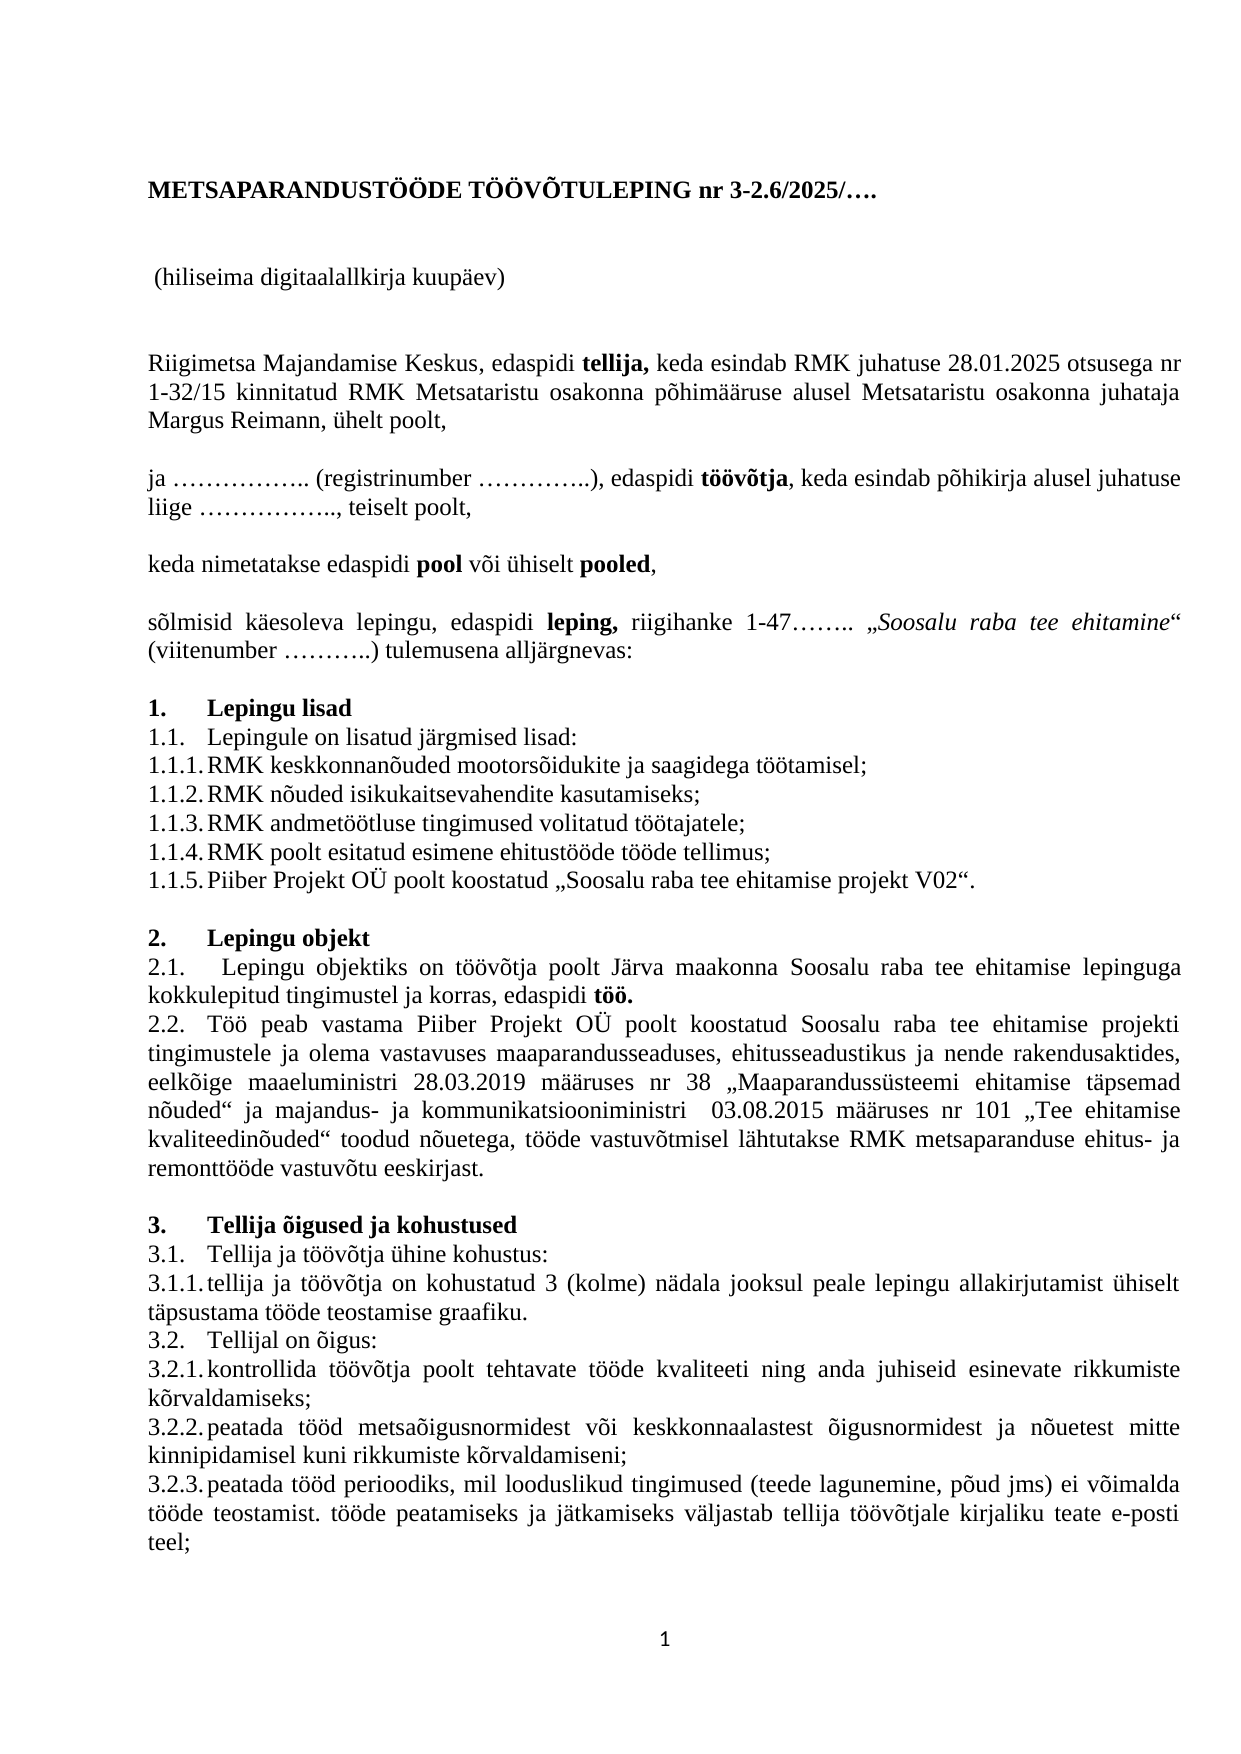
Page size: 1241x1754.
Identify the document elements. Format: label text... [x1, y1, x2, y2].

text peatada tööd perioodiks, mil looduslikud tingimused (teede lagunemine, põud jms) ei võimalda tööde teostamist. tööde peatamiseks ja jätkamiseks väljastab tellija töövõtjale kirjaliku teate e-posti teel; [148, 1469, 1181, 1555]
text RMK nõuded isikukaitsevahendite kasutamiseks; [148, 779, 1181, 808]
text RMK keskkonnanõuded mootorsõidukite ja saagidega töötamisel; [148, 750, 1181, 779]
text tellija ja töövõtja on kohustatud 3 (kolme) nädala jooksul peale lepingu allakirjutamist ühiselt täpsustama tööde teostamise graafiku. [148, 1268, 1181, 1325]
text Töö peab vastama Piiber Projekt OÜ poolt koostatud Soosalu raba tee ehitamise projekti tingimustele ja olema vastavuses maaparandusseaduses, ehitusseadustikus ja nende rakendusaktides, eelkõige maaeluministri 28.03.2019 määruses nr 38 „Maaparandussüsteemi ehitamise täpsemad nõuded“ ja majandus- ja kommunikatsiooniministri 03.08.2015 määruses nr 101 „Tee ehitamise kvaliteedinõuded“ toodud nõuetega, tööde vastuvõtmisel lähtutakse RMK metsaparanduse ehitus- ja remonttööde vastuvõtu eeskirjast. [148, 1009, 1181, 1182]
text RMK andmetöötluse tingimused volitatud töötajatele; [148, 808, 1181, 837]
text Tellija õigused ja kohustused [148, 1210, 1181, 1239]
text Lepingu objekt [148, 923, 1181, 952]
text peatada tööd metsaõigusnormidest või keskkonnaalastest õigusnormidest ja nõuetest mitte kinnipidamisel kuni rikkumiste kõrvaldamiseni; [148, 1412, 1181, 1469]
text Lepingu objektiks on töövõtja poolt Järva maakonna Soosalu raba tee ehitamise lepinguga kokkulepitud tingimustel ja korras, edaspidi töö. [148, 952, 1181, 1009]
text Lepingule on lisatud järgmised lisad: [148, 722, 1181, 750]
text METSAPARANDUSTÖÖDE TÖÖVÕTULEPING nr 3-2.6/2025/…. [148, 175, 1181, 204]
text sõlmisid käesoleva lepingu, edaspidi leping, 1-47…….. „Soosalu raba tee ehitamine“ (viitenumber ………..) tulemusena alljärgnevas: [148, 607, 1181, 664]
text Lepingu lisad [148, 693, 1181, 722]
text kontrollida töövõtja poolt tehtavate tööde kvaliteeti ning anda juhiseid esinevate rikkumiste kõrvaldamiseks; [148, 1354, 1181, 1412]
text ja …………….. (registrinumber …………..), edaspidi töövõtja, keda esindab põhikirja alusel juhatuse liige …………….., teiselt poolt, [148, 463, 1181, 520]
text Tellija ja töövõtja ühine kohustus: [148, 1239, 1181, 1268]
text Riigimetsa Majandamise Keskus, edaspidi tellija, keda esindab RMK juhatuse 28.01.2025 otsusega nr 1-32/15 kinnitatud RMK Metsataristu osakonna põhimääruse alusel Metsataristu osakonna juhataja Margus Reimann, ühelt poolt, [148, 348, 1181, 434]
text (hiliseima digitaalallkirja kuupäev) [148, 262, 1181, 290]
text Piiber Projekt OÜ poolt koostatud „Soosalu raba tee ehitamise projekt V02“. [148, 865, 1181, 894]
text keda nimetatakse edaspidi pool või ühiselt pooled, [148, 549, 1181, 578]
text Tellijal on õigus: [148, 1325, 1181, 1354]
text RMK poolt esitatud esimene ehitustööde tööde tellimus; [148, 837, 1181, 865]
